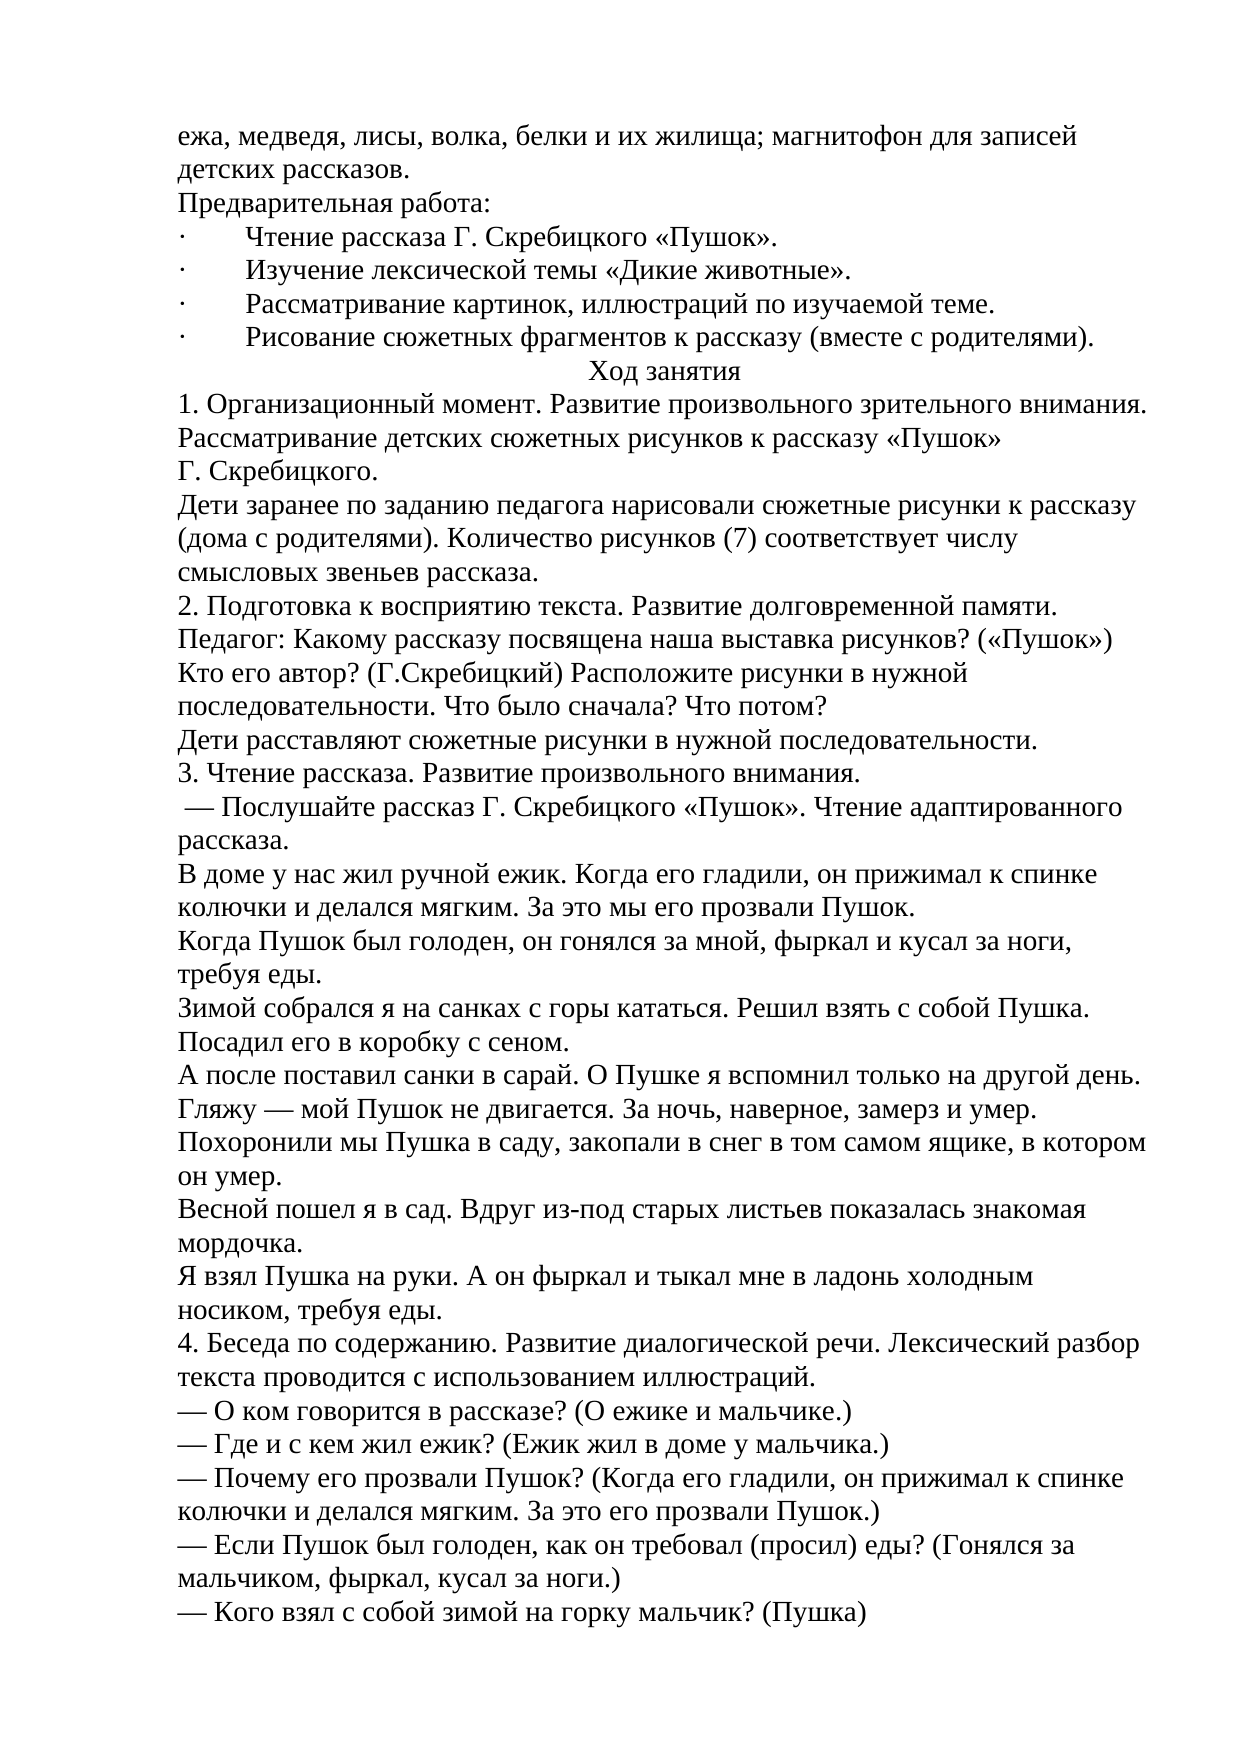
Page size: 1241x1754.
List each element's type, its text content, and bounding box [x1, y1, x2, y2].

text 1. Организационный момент. Развитие произвольного зрительного внимания. [177, 386, 1152, 420]
text 4. Беседа по содержанию. Развитие диалогической речи. Лексический разбор текста проводится с использованием иллюстраций. [177, 1326, 1152, 1393]
text Рассматривание детских сюжетных рисунков к рассказу «Пушок» [177, 420, 1152, 453]
text Весной пошел я в сад. Вдруг из-под старых листьев показалась знакомая мордочка. [177, 1191, 1152, 1258]
text — Послушайте рассказ Г. Скребицкого «Пушок». Чтение адаптированного рассказа. [177, 789, 1152, 856]
text Когда Пушок был голоден, он гонялся за мной, фыркал и кусал за ноги, требуя еды. [177, 923, 1152, 990]
text · Изучение лексической темы «Дикие животные». [177, 252, 1152, 286]
text — О ком говорится в рассказе? (О ежике и мальчике.) [177, 1393, 1152, 1426]
text — Почему его прозвали Пушок? (Когда его гладили, он прижимал к спинке колючки и делался мягким. За это его прозвали Пушок.) [177, 1460, 1152, 1527]
text Дети заранее по заданию педагога нарисовали сюжетные рисунки к рассказу (дома с родителями). Количество рисунков (7) соответствует числу смысловых звеньев рассказа. [177, 487, 1152, 588]
text 3. Чтение рассказа. Развитие произвольного внимания. [177, 755, 1152, 789]
text · Рисование сюжетных фрагментов к рассказу (вместе с родителями). [177, 319, 1152, 353]
text Похоронили мы Пушка в саду, закопали в снег в том самом ящике, в котором он умер. [177, 1124, 1152, 1191]
text — Где и с кем жил ежик? (Ежик жил в доме у мальчика.) [177, 1426, 1152, 1460]
text 2. Подготовка к восприятию текста. Развитие долговременной памяти. [177, 588, 1152, 621]
text · Рассматривание картинок, иллюстраций по изучаемой теме. [177, 286, 1152, 319]
text В доме у нас жил ручной ежик. Когда его гладили, он прижимал к спинке колючки и делался мягким. За это мы его прозвали Пушок. [177, 856, 1152, 923]
text — Кого взял с собой зимой на горку мальчик? (Пушка) [177, 1594, 1152, 1627]
text Педагог: Какому рассказу посвящена наша выставка рисунков? («Пушок») Кто его автор? (Г.Скребицкий) Расположите рисунки в нужной последовательности. Что было сначала? Что потом? [177, 621, 1152, 722]
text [177, 118, 1152, 185]
text · Чтение рассказа Г. Скребицкого «Пушок». [177, 219, 1152, 252]
text А после поставил санки в сарай. О Пушке я вспомнил только на другой день. Гляжу — мой Пушок не двигается. За ночь, наверное, замерз и умер. [177, 1057, 1152, 1124]
text Зимой собрался я на санках с горы кататься. Решил взять с собой Пушка. Посадил его в коробку с сеном. [177, 990, 1152, 1057]
text — Если Пушок был голоден, как он требовал (просил) еды? (Гонялся за мальчиком, фыркал, кусал за ноги.) [177, 1527, 1152, 1594]
text Г. Скребицкого. [177, 453, 1152, 487]
text Предварительная работа: [177, 185, 1152, 219]
text Дети расставляют сюжетные рисунки в нужной последовательности. [177, 722, 1152, 755]
text Ход занятия [177, 353, 1152, 386]
text Я взял Пушка на руки. А он фыркал и тыкал мне в ладонь холодным носиком, требуя еды. [177, 1258, 1152, 1326]
